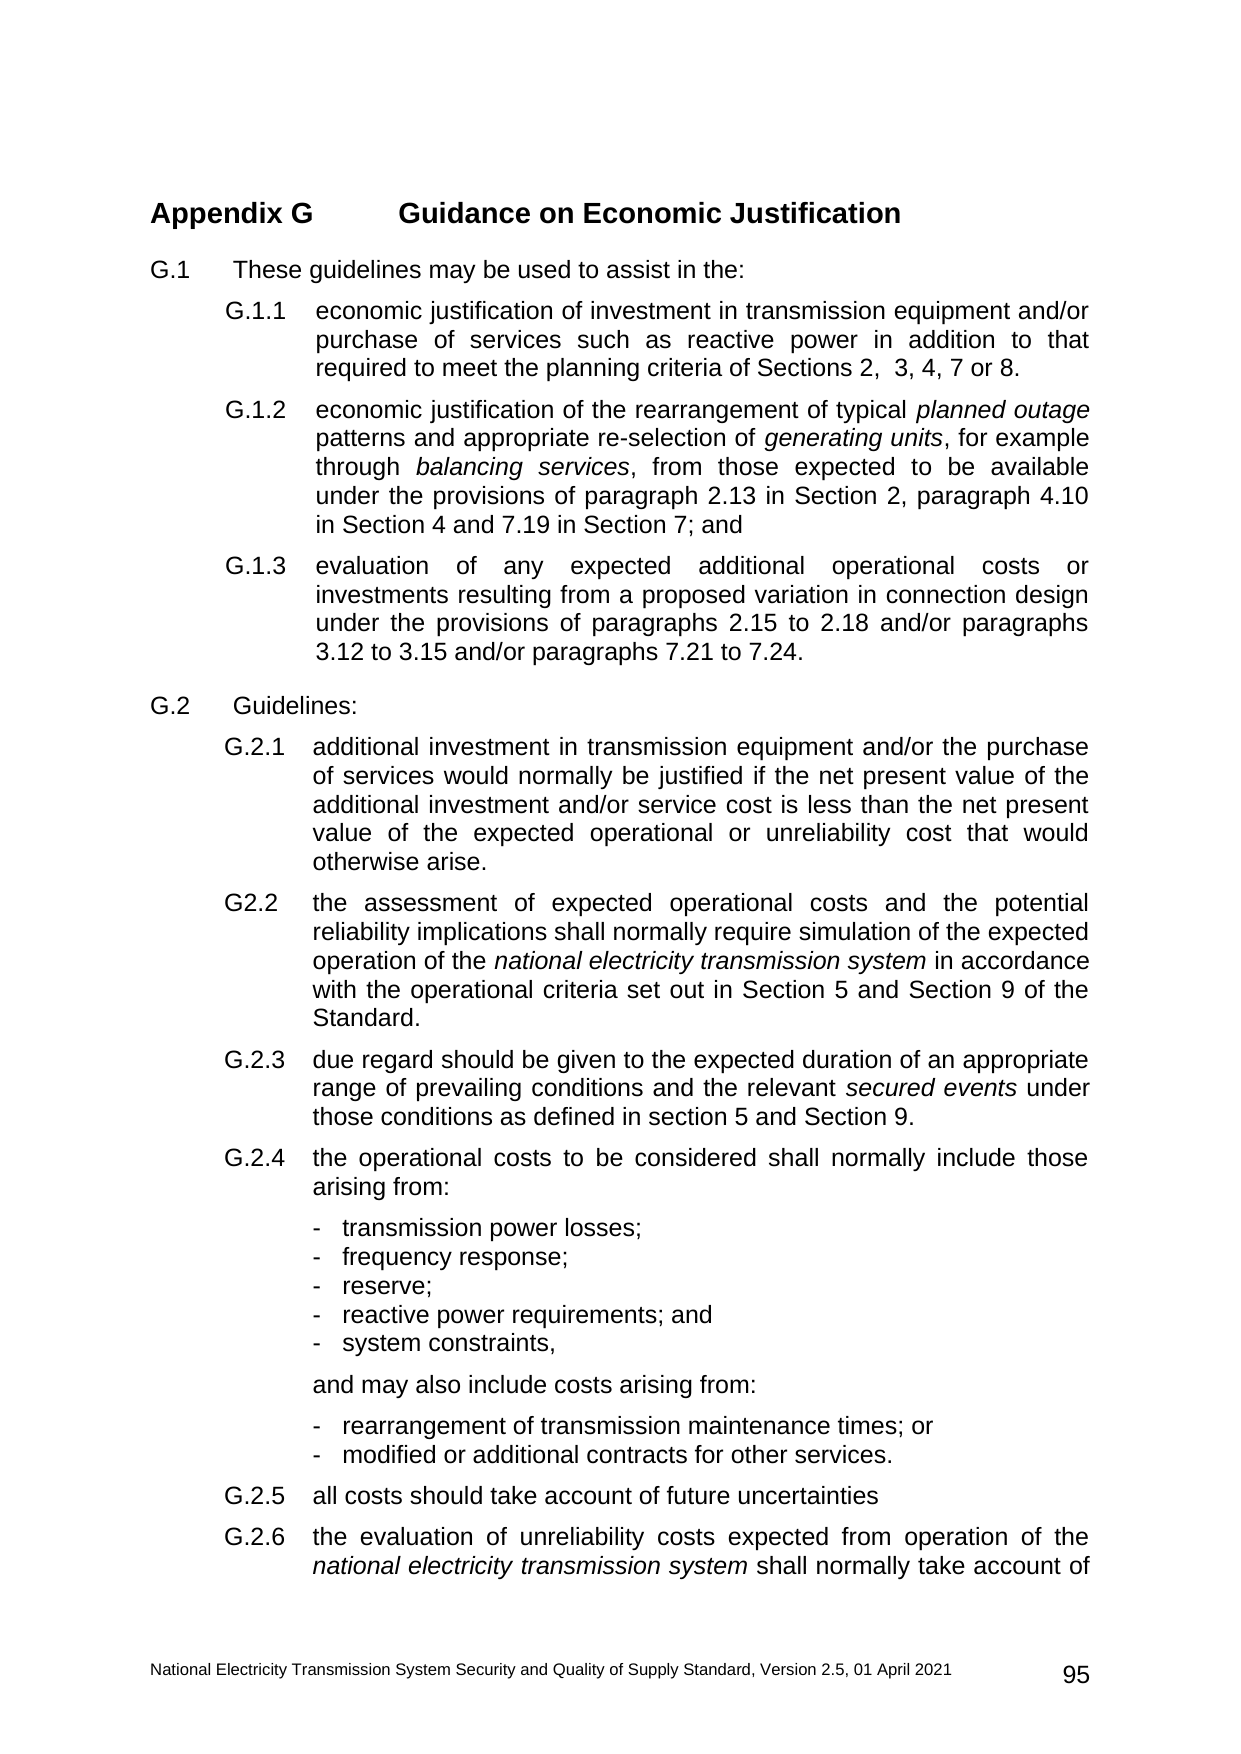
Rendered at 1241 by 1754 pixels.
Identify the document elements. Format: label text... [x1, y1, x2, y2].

text and may also include costs arising from: [312, 1369, 1090, 1398]
list G.1 These guidelines may be used to assist in the: [150, 254, 1090, 283]
list frequency response; [312, 1242, 1090, 1271]
subtitle Appendix G Guidance on Economic Justification [150, 196, 1090, 229]
list G.1.2 economic justification of the rearrangement of typical planned outage patterns and appropriate re-selection of generating units, for example through balancing services, from those expected to be available under the provisions of paragraph 2.13 in Section 2, paragraph 4.10 in Section 4 and 7.19 in Section 7; and [225, 394, 1090, 538]
list G.2.4 the operational costs to be considered shall normally include those arising from: [224, 1143, 1090, 1201]
list reserve; [312, 1271, 1090, 1299]
list G.1.1 economic justification of investment in transmission equipment and/or purchase of services such as reactive power in addition to that required to meet the planning criteria of Sections 2, 3, 4, 7 or 8. [225, 296, 1090, 382]
list modified or additional contracts for other services. [312, 1439, 1090, 1468]
list transmission power losses; [312, 1213, 1090, 1242]
list system constraints, [312, 1328, 1090, 1357]
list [224, 1522, 1090, 1579]
list G2.2 the assessment of expected operational costs and the potential reliability implications shall normally require simulation of the expected operation of the national electricity transmission system in accordance with the operational criteria set out in Section 5 and Section 9 of the Standard. [224, 888, 1090, 1032]
list G.2.1 additional investment in transmission equipment and/or the purchase of services would normally be justified if the net present value of the additional investment and/or service cost is less than the net present value of the expected operational or unreliability cost that would otherwise arise. [224, 732, 1090, 876]
list G.2.5 all costs should take account of future uncertainties [224, 1481, 1090, 1509]
list reactive power requirements; and [312, 1299, 1090, 1328]
list G.2 Guidelines: [150, 691, 1090, 719]
list G.2.3 due regard should be given to the expected duration of an appropriate range of prevailing conditions and the relevant secured events under those conditions as defined in section 5 and Section 9. [224, 1044, 1090, 1131]
list G.1.3 evaluation of any expected additional operational costs or investments resulting from a proposed variation in connection design under the provisions of paragraphs 2.15 to 2.18 and/or paragraphs 3.12 to 3.15 and/or paragraphs 7.21 to 7.24. [225, 551, 1090, 666]
list rearrangement of transmission maintenance times; or [312, 1411, 1090, 1439]
